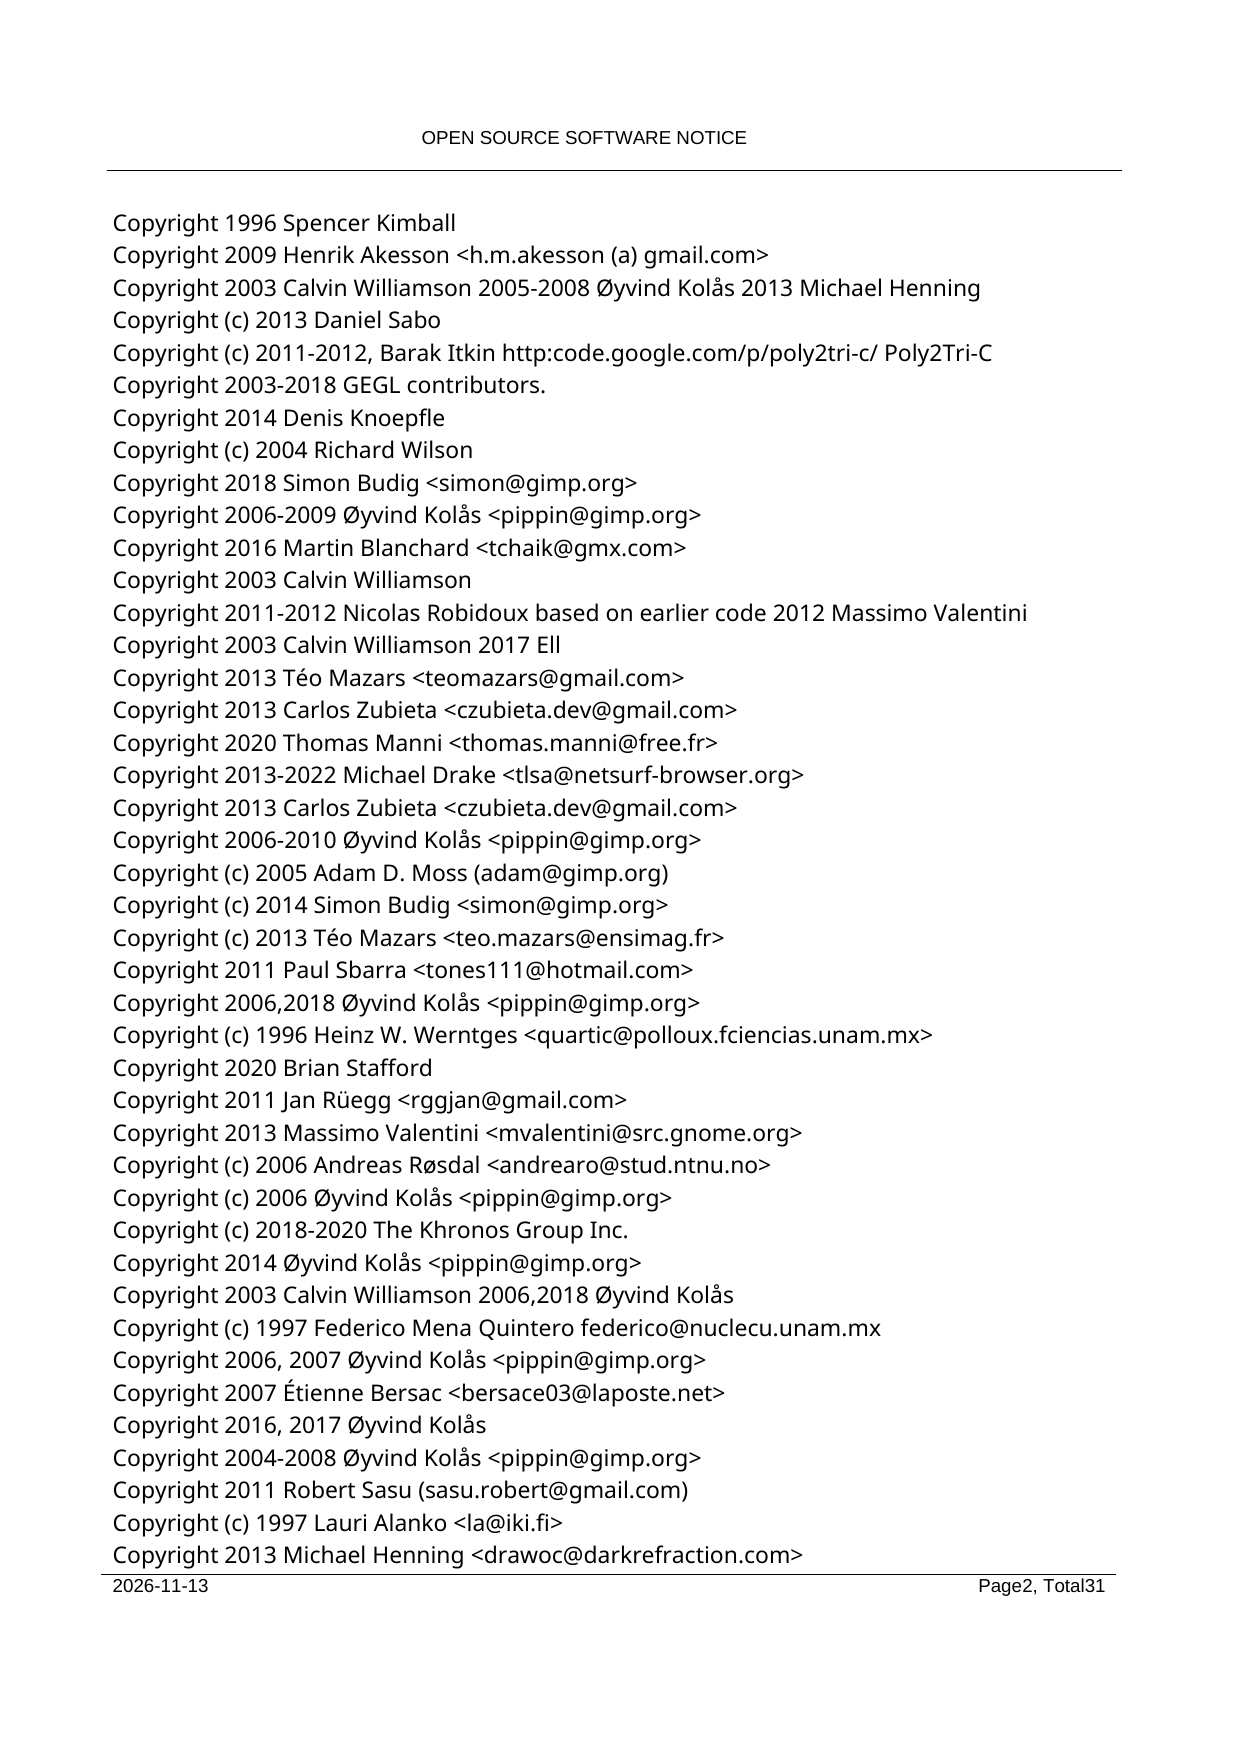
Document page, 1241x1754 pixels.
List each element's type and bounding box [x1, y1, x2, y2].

text [112, 206, 1128, 1571]
